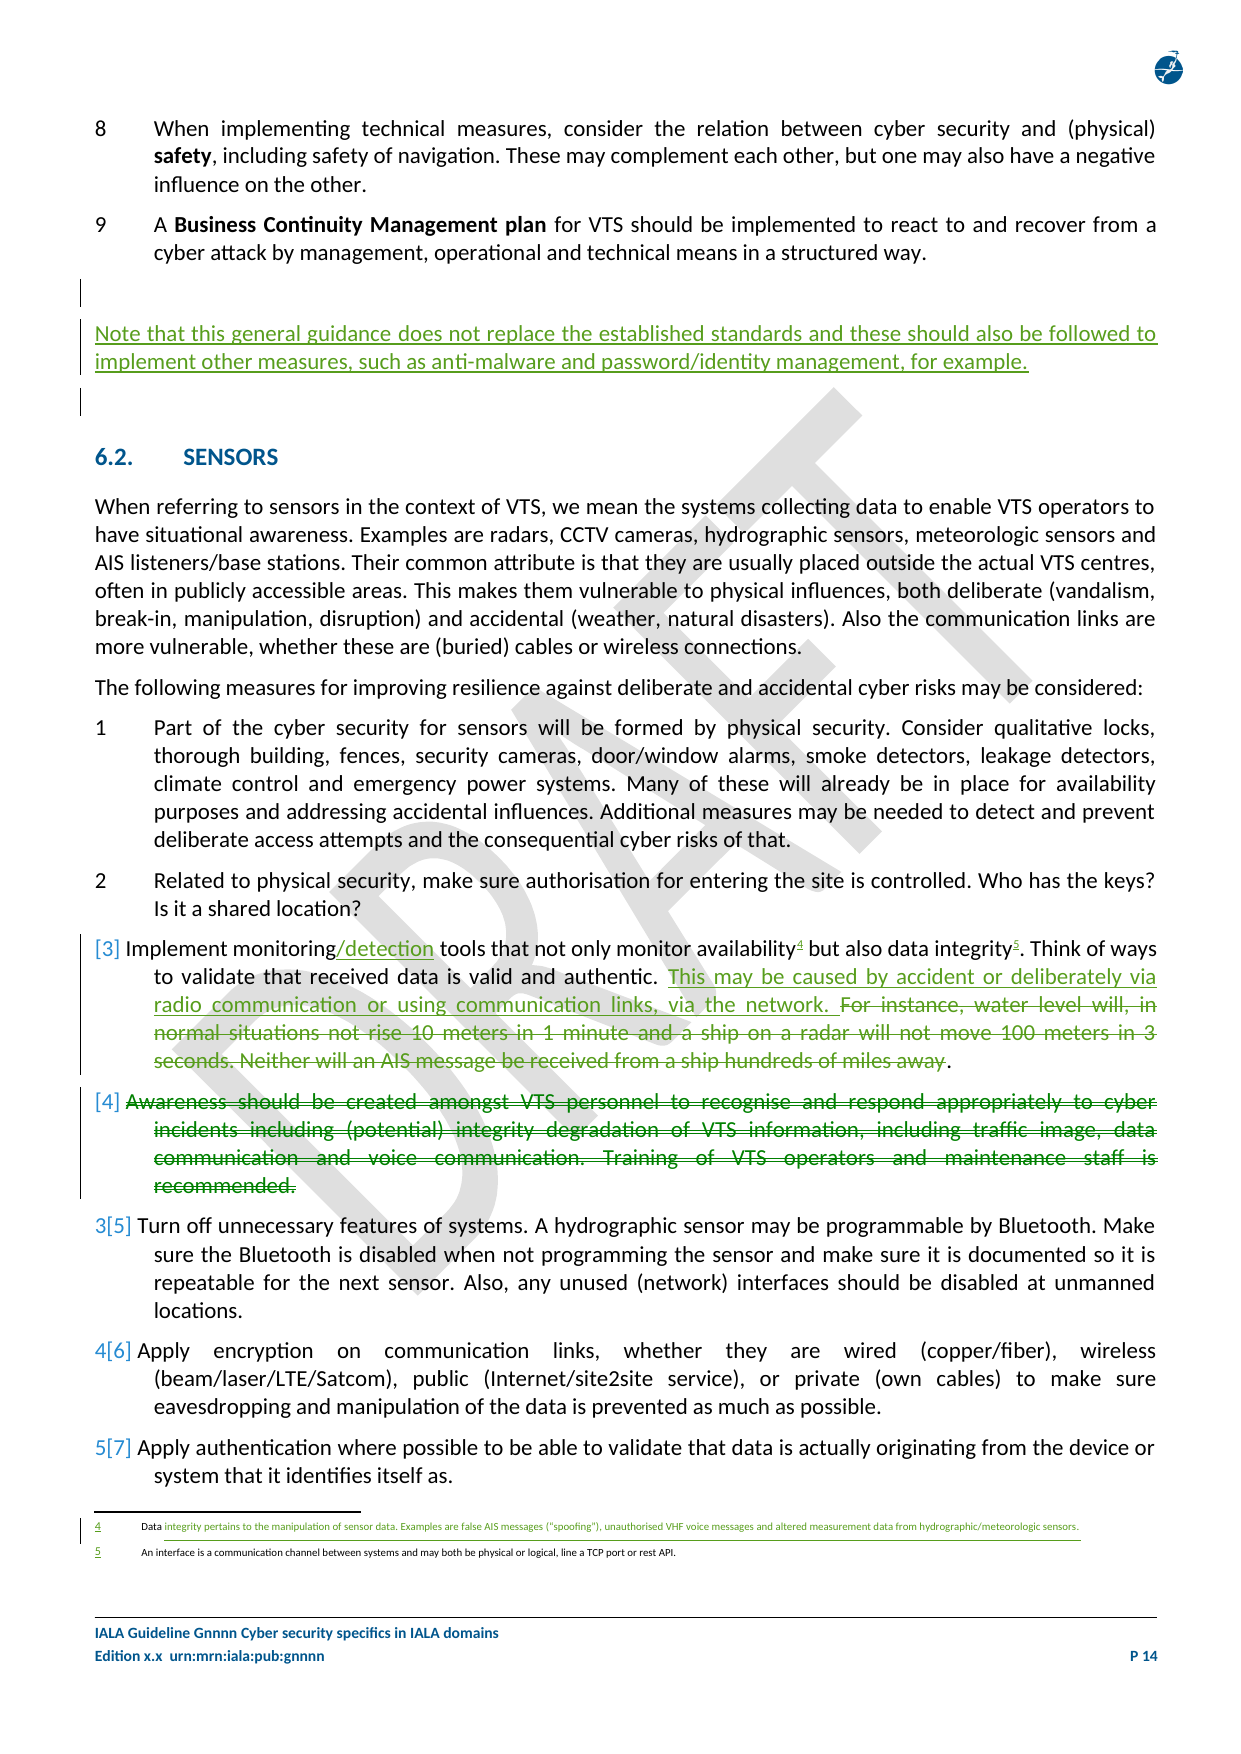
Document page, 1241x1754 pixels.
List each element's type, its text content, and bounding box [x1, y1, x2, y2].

text The following measures for improving resilience against deliberate and accidental cyber risks may be considered: [94, 673, 1157, 701]
list A Business Continuity Management plan for VTS should be implemented to react to and recover from a cyber attack by management, operational and technical means in a structured way. [94, 210, 1157, 266]
subtitle Sensors [94, 441, 1157, 471]
list Apply authentication where possible to be able to validate that data is actually originating from the device or system that it identifies itself as. [94, 1433, 1157, 1489]
list Implement monitoring tools that not only monitor availability but also data integrity. Think of ways to validate that received data is valid and authentic. . [94, 934, 1157, 1074]
list Turn off unnecessary features of systems. A hydrographic sensor may be programmable by Bluetooth. Make sure the Bluetooth is disabled when not programming the sensor and make sure it is documented so it is repeatable for the next sensor. Also, any unused (network) interfaces should be disabled at unmanned locations. [94, 1212, 1157, 1324]
picture [1123, 0, 1241, 119]
text When referring to sensors in the context of VTS, we mean the systems collecting data to enable VTS operators to have situational awareness. Examples are radars, CCTV cameras, hydrographic sensors, meteorologic sensors and AIS listeners/base stations. Their common attribute is that they are usually placed outside the actual VTS centres, often in publicly accessible areas. This makes them vulnerable to physical influences, both deliberate (vandalism, break-in, manipulation, disruption) and accidental (weather, natural disasters). Also the communication links are more vulnerable, whether these are (buried) cables or wireless connections. [94, 492, 1157, 660]
list Related to physical security, make sure authorisation for entering the site is controlled. Who has the keys? Is it a shared location? [94, 866, 1157, 922]
list Part of the cyber security for sensors will be formed by physical security. Consider qualitative locks, thorough building, fences, security cameras, door/window alarms, smoke detectors, leakage detectors, climate control and emergency power systems. Many of these will already be in place for availability purposes and addressing accidental influences. Additional measures may be needed to detect and prevent deliberate access attempts and the consequential cyber risks of that. [94, 713, 1157, 853]
list Apply encryption on communication links, whether they are wired (copper/fiber), wireless (beam/laser/LTE/Satcom), public (Internet/site2site service), or private (own cables) to make sure eavesdropping and manipulation of the data is prevented as much as possible. [94, 1336, 1157, 1420]
list When implementing technical measures, consider the relation between cyber security and (physical) safety, including safety of navigation. These may complement each other, but one may also have a negative influence on the other. [94, 114, 1157, 198]
